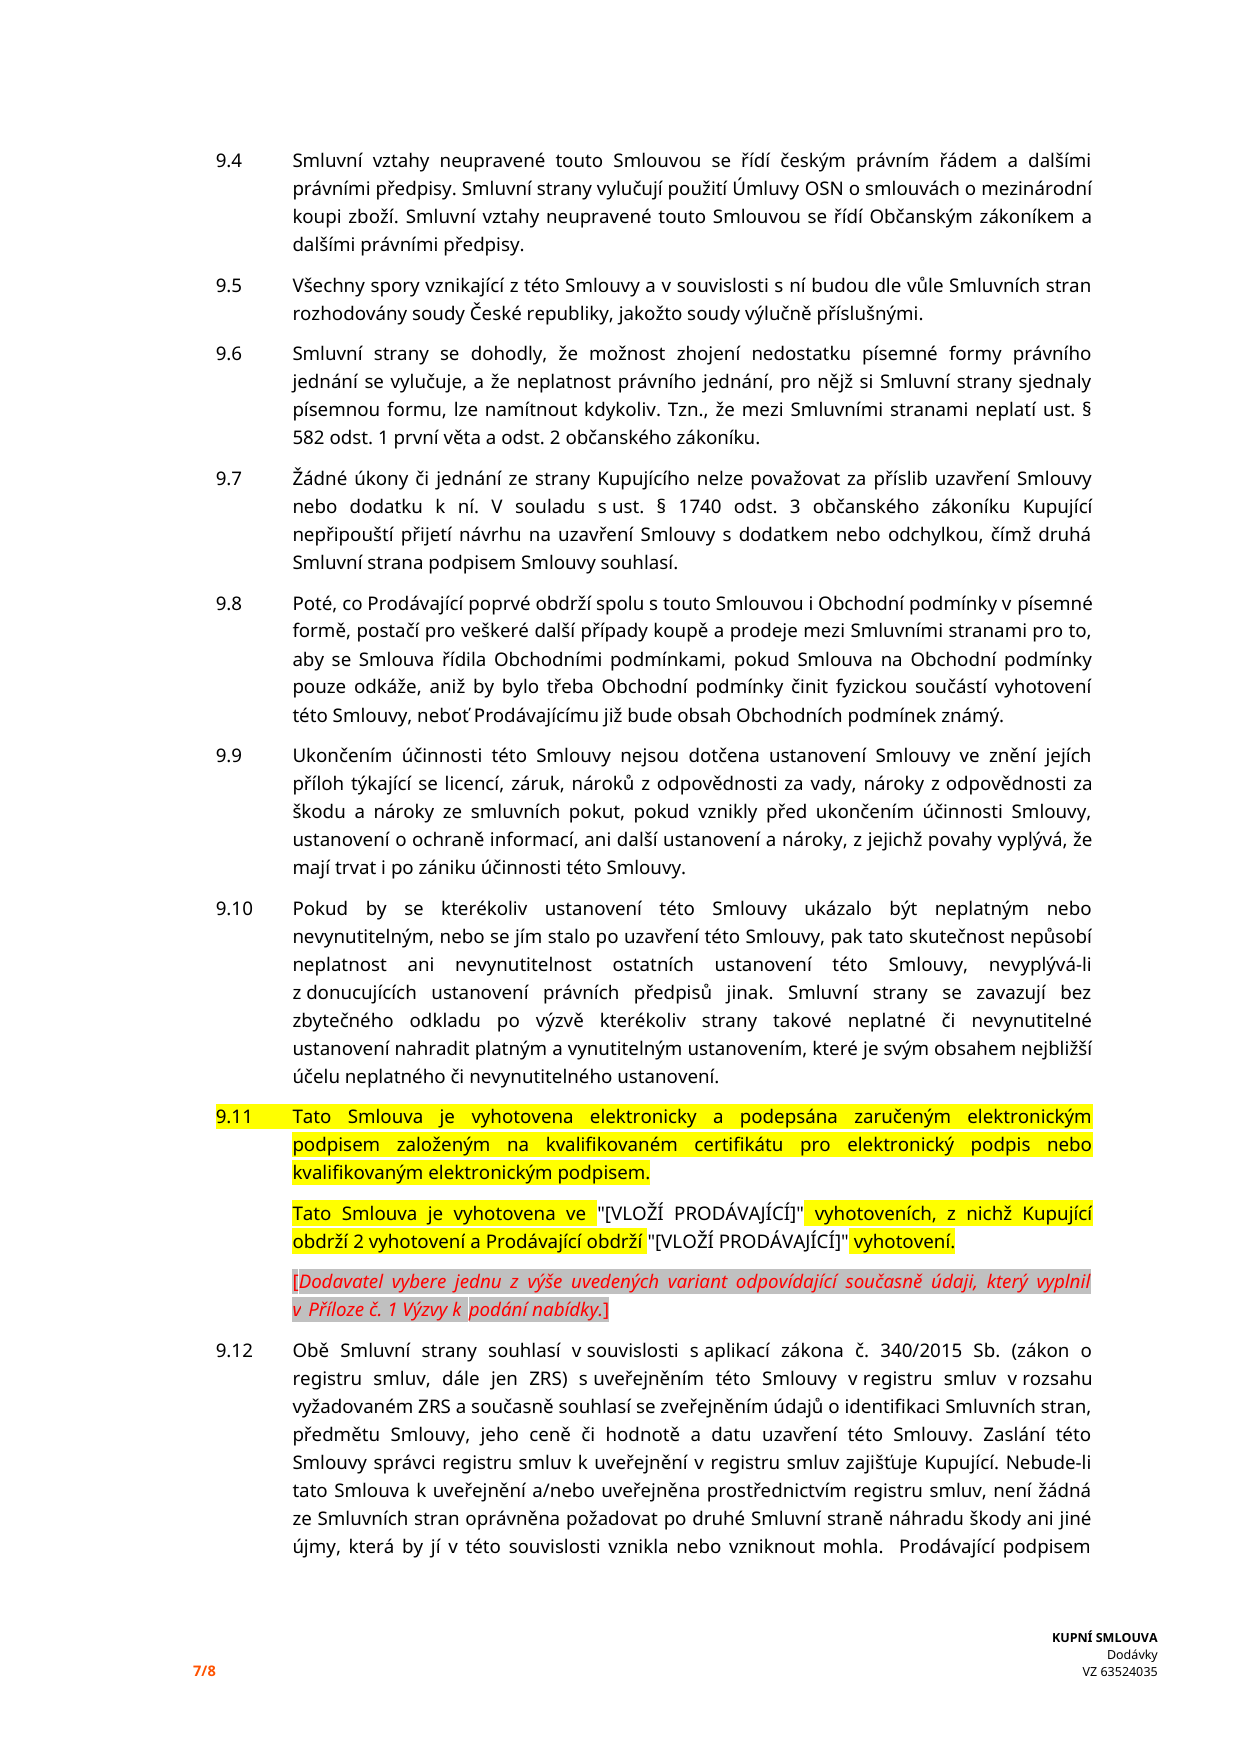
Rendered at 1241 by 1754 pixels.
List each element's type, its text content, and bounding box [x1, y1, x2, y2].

list Tato Smlouva je vyhotovena ve "[VLOŽÍ PRODÁVAJÍCÍ]" vyhotoveních, z nichž Kupující obdrží 2 vyhotovení a Prodávající obdrží "[VLOŽÍ PRODÁVAJÍCÍ]" vyhotovení. [292, 1200, 1093, 1254]
text Smluvní vztahy neupravené touto Smlouvou se řídí českým právním řádem a dalšími právními předpisy. Smluvní strany vylučují použití Úmluvy OSN o smlouvách o mezinárodní koupi zboží. Smluvní vztahy neupravené touto Smlouvou se řídí Občanským zákoníkem a dalšími právními předpisy. [216, 147, 1093, 257]
list [Dodavatel vybere jednu z výše uvedených variant odpovídající současně údaji, který vyplnil v Příloze č. 1 Výzvy k podání nabídky.] [292, 1269, 1093, 1322]
text Všechny spory vznikající z této Smlouvy a v souvislosti s ní budou dle vůle Smluvních stran rozhodovány soudy České republiky, jakožto soudy výlučně příslušnými. [216, 272, 1093, 326]
text Tato Smlouva je vyhotovena elektronicky a podepsána zaručeným elektronickým podpisem založeným na kvalifikovaném certifikátu pro elektronický podpis nebo kvalifikovaným elektronickým podpisem. [216, 1129, 1093, 1185]
text Smluvní strany se dohodly, že možnost zhojení nedostatku písemné formy právního jednání se vylučuje, a že neplatnost právního jednání, pro nějž si Smluvní strany sjednaly písemnou formu, lze namítnout kdykoliv. Tzn., že mezi Smluvními stranami neplatí ust. § 582 odst. 1 první věta a odst. 2 občanského zákoníku. [216, 341, 1093, 450]
text Ukončením účinnosti této Smlouvy nejsou dotčena ustanovení Smlouvy ve znění jejích příloh týkající se licencí, záruk, nároků z odpovědnosti za vady, nároky z odpovědnosti za škodu a nároky ze smluvních pokut, pokud vznikly před ukončením účinnosti Smlouvy, ustanovení o ochraně informací, ani další ustanovení a nároky, z jejichž povahy vyplývá, že mají trvat i po zániku účinnosti této Smlouvy. [216, 742, 1093, 880]
text Žádné úkony či jednání ze strany Kupujícího nelze považovat za příslib uzavření Smlouvy nebo dodatku k ní. V souladu s ust. § 1740 odst. 3 občanského zákoníku Kupující nepřipouští přijetí návrhu na uzavření Smlouvy s dodatkem nebo odchylkou, čímž druhá Smluvní strana podpisem Smlouvy souhlasí. [216, 465, 1093, 575]
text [216, 1337, 1093, 1559]
text Poté, co Prodávající poprvé obdrží spolu s touto Smlouvou i Obchodní podmínky v písemné formě, postačí pro veškeré další případy koupě a prodeje mezi Smluvními stranami pro to, aby se Smlouva řídila Obchodními podmínkami, pokud Smlouva na Obchodní podmínky pouze odkáže, aniž by bylo třeba Obchodní podmínky činit fyzickou součástí vyhotovení této Smlouvy, neboť Prodávajícímu již bude obsah Obchodních podmínek známý. [216, 590, 1093, 727]
text Pokud by se kterékoliv ustanovení této Smlouvy ukázalo být neplatným nebo nevynutitelným, nebo se jím stalo po uzavření této Smlouvy, pak tato skutečnost nepůsobí neplatnost ani nevynutitelnost ostatních ustanovení této Smlouvy, nevyplývá-li z donucujících ustanovení právních předpisů jinak. Smluvní strany se zavazují bez zbytečného odkladu po výzvě kterékoliv strany takové neplatné či nevynutitelné ustanovení nahradit platným a vynutitelným ustanovením, které je svým obsahem nejbližší účelu neplatného či nevynutitelného ustanovení. [216, 895, 1093, 1089]
